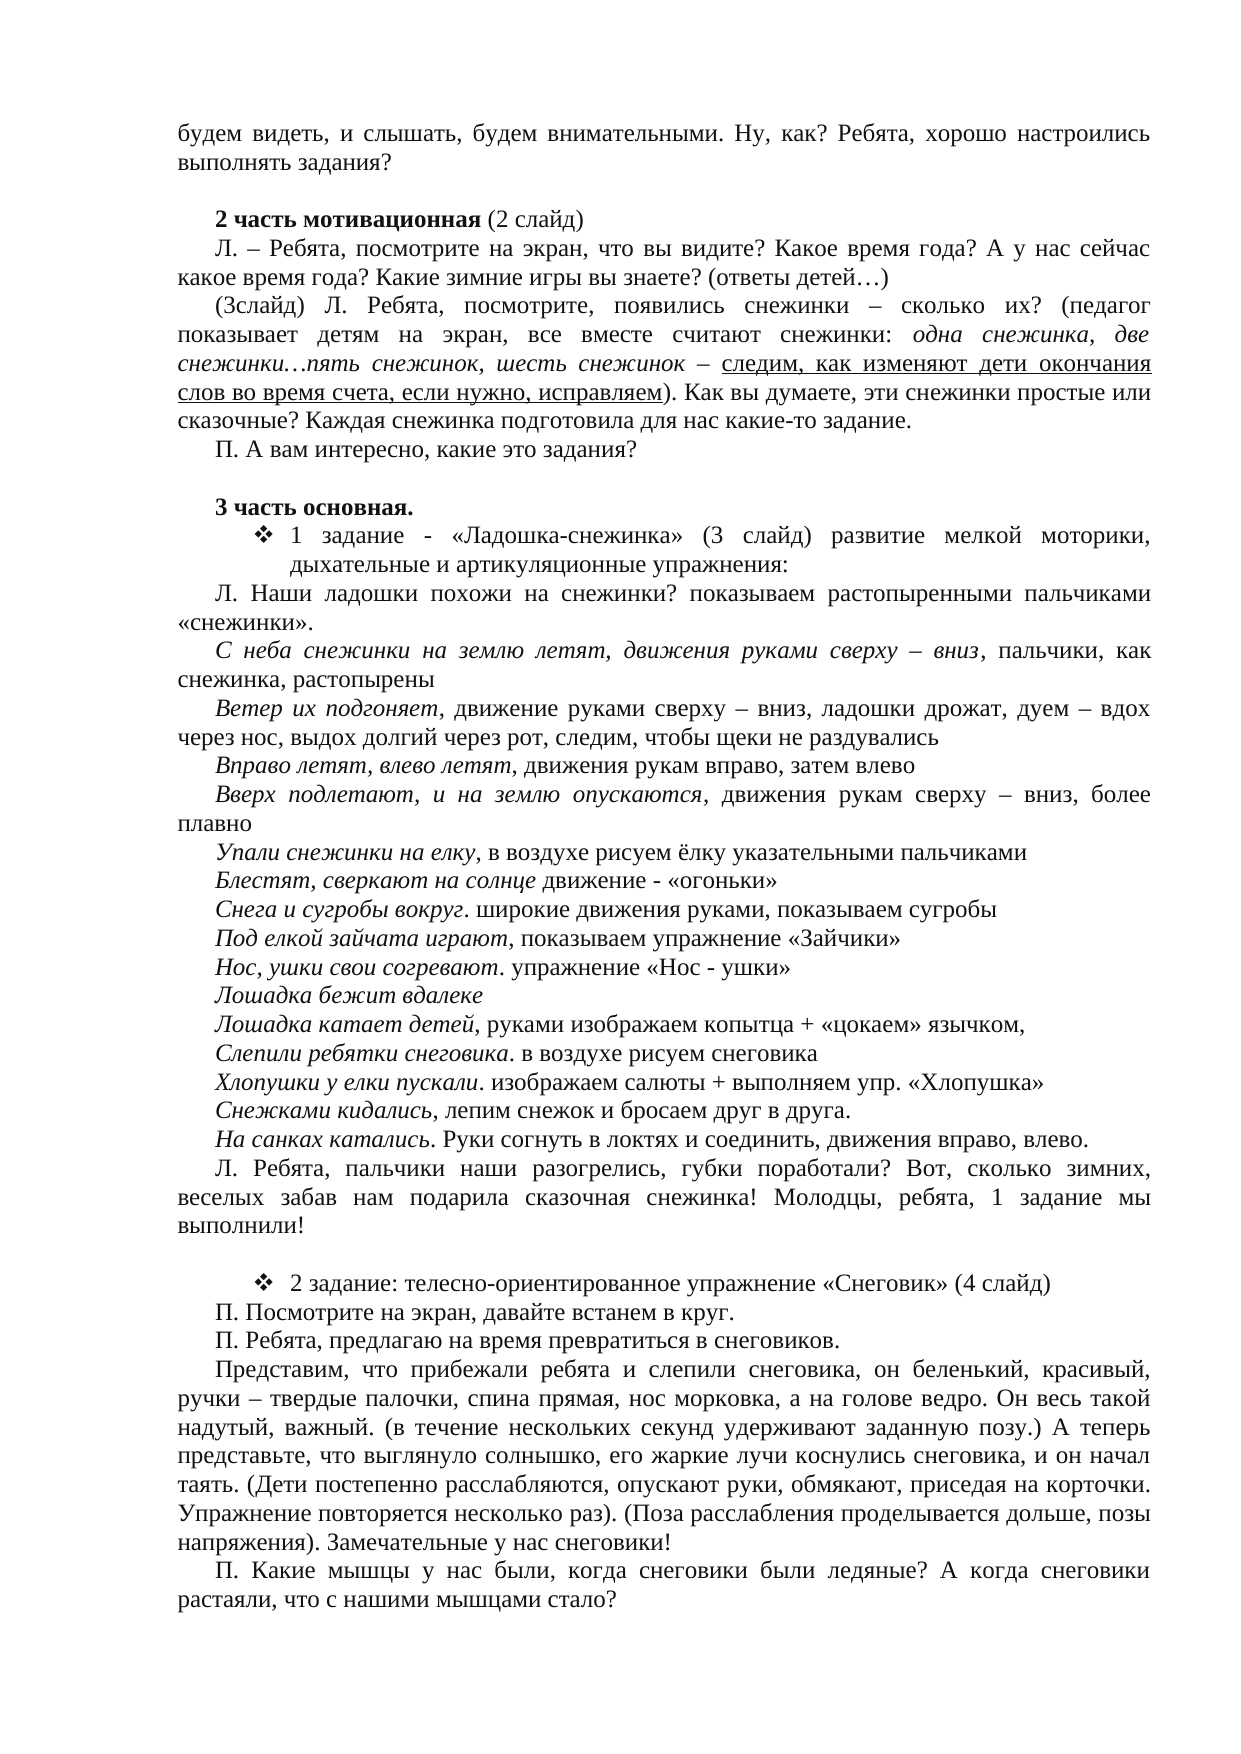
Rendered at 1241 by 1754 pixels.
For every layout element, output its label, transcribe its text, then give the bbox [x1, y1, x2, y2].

text На санках катались. Руки согнуть в локтях и соединить, движения вправо, влево. [177, 1124, 1152, 1153]
text П. Какие мышцы у нас были, когда снеговики были ледяные? А когда снеговики растаяли, что с нашими мышцами стало? [177, 1556, 1152, 1613]
text Нос, ушки свои согревают. упражнение «Нос - ушки» [177, 952, 1152, 981]
text (3слайд) Л. Ребята, посмотрите, появились снежинки – сколько их? (педагог показывает детям на экран, все вместе считают снежинки: одна снежинка, две снежинки…пять снежинок, шесть снежинок – следим, как изменяют дети окончания слов во время счета, если нужно, исправляем). Как вы думаете, эти снежинки простые или сказочные? Каждая снежинка подготовила для нас какие-то задание. [177, 291, 1152, 434]
text Снега и сугробы вокруг. широкие движения руками, показываем сугробы [177, 894, 1152, 923]
text Вверх подлетают, и на землю опускаются, движения рукам сверху – вниз, более плавно [177, 779, 1152, 837]
text Снежками кидались, лепим снежок и бросаем друг в друга. [177, 1096, 1152, 1124]
text Хлопушки у елки пускали. изображаем салюты + выполняем упр. «Хлопушка» [177, 1067, 1152, 1096]
text Л. Наши ладошки похожи на снежинки? показываем растопыренными пальчиками «снежинки». [177, 578, 1152, 636]
text Представим, что прибежали ребята и слепили снеговика, он беленький, красивый, ручки – твердые палочки, спина прямая, нос морковка, а на голове ведро. Он весь такой надутый, важный. (в течение нескольких секунд удерживают заданную позу.) А теперь представьте, что выглянуло солнышко, его жаркие лучи коснулись снеговика, и он начал таять. (Дети постепенно расслабляются, опускают руки, обмякают, приседая на корточки. Упражнение повторяется несколько раз). (Поза расслабления проделывается дольше, позы напряжения). Замечательные у нас снеговики! [177, 1354, 1152, 1556]
text С неба снежинки на землю летят, движения руками сверху – вниз, пальчики, как снежинка, растопырены [177, 636, 1152, 693]
text Лошадка бежит вдалеке [177, 981, 1152, 1009]
list 2 задание: телесно-ориентированное упражнение «Снеговик» (4 слайд) [252, 1268, 1152, 1297]
text П. А вам интересно, какие это задания? [177, 434, 1152, 463]
text Блестят, сверкают на солнце движение - «огоньки» [177, 866, 1152, 894]
list 1 задание - «Ладошка-снежинка» (3 слайд) развитие мелкой моторики, дыхательные и артикуляционные упражнения: [252, 521, 1152, 578]
text Лошадка катает детей, руками изображаем копытца + «цокаем» язычком, [177, 1009, 1152, 1038]
text Упали снежинки на елку, в воздухе рисуем ёлку указательными пальчиками [177, 837, 1152, 866]
text 2 часть мотивационная (2 слайд) [177, 204, 1152, 233]
text П. Посмотрите на экран, давайте встанем в круг. [177, 1297, 1152, 1326]
text Слепили ребятки снеговика. в воздухе рисуем снеговика [177, 1038, 1152, 1067]
text Л. Ребята, пальчики наши разогрелись, губки поработали? Вот, сколько зимних, веселых забав нам подарила сказочная снежинка! Молодцы, ребята, 1 задание мы выполнили! [177, 1153, 1152, 1239]
text Ветер их подгоняет, движение руками сверху – вниз, ладошки дрожат, дуем – вдох через нос, выдох долгий через рот, следим, чтобы щеки не раздувались [177, 693, 1152, 751]
text Вправо летят, влево летят, движения рукам вправо, затем влево [177, 751, 1152, 779]
text Л. – Ребята, посмотрите на экран, что вы видите? Какое время года? А у нас сейчас какое время года? Какие зимние игры вы знаете? (ответы детей…) [177, 233, 1152, 291]
text Под елкой зайчата играют, показываем упражнение «Зайчики» [177, 923, 1152, 952]
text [177, 118, 1152, 176]
text П. Ребята, предлагаю на время превратиться в снеговиков. [177, 1326, 1152, 1354]
text 3 часть основная. [177, 492, 1152, 521]
